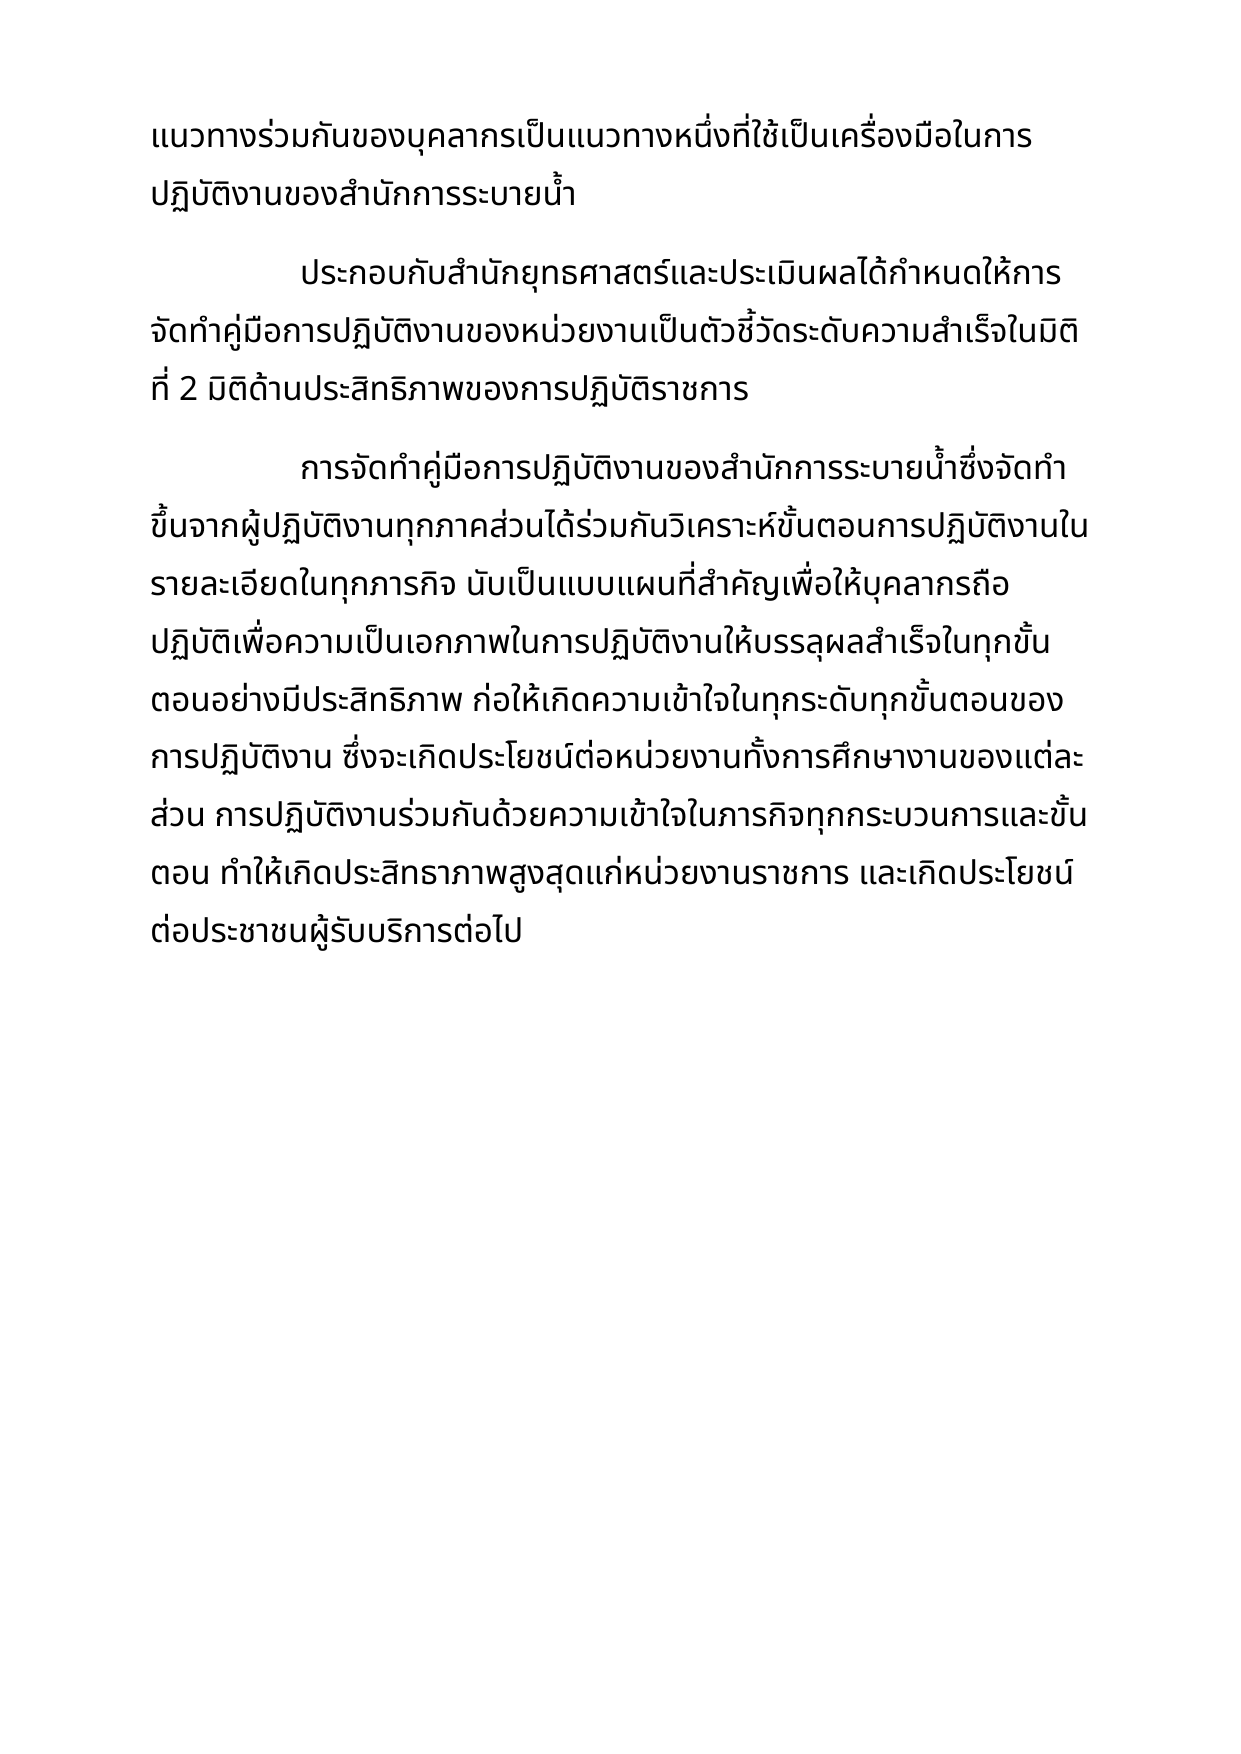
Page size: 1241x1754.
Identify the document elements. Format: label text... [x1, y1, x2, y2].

text การจัดทำคู่มือการปฏิบัติงานของสำนักการระบายน้ำซึ่งจัดทำขึ้นจากผู้ปฏิบัติงานทุกภาคส่วนได้ร่วมกันวิเคราะห์ขั้นตอนการปฏิบัติงานในรายละเอียดในทุกภารกิจ นับเป็นแบบแผนที่สำคัญเพื่อให้บุคลากรถือปฏิบัติเพื่อความเป็นเอกภาพในการปฏิบัติงานให้บรรลุผลสำเร็จในทุกขั้นตอนอย่างมีประสิทธิภาพ ก่อให้เกิดความเข้าใจในทุกระดับทุกขั้นตอนของการปฏิบัติงาน ซึ่งจะเกิดประโยชน์ต่อหน่วยงานทั้งการศึกษางานของแต่ละส่วน การปฏิบัติงานร่วมกันด้วยความเข้าใจในภารกิจทุกกระบวนการและขั้นตอน ทำให้เกิดประสิทธาภาพสูงสุดแก่หน่วยงานราชการ และเกิดประโยชน์ต่อประชาชนผู้รับบริการต่อไป [150, 444, 1090, 958]
text ประกอบกับสำนักยุทธศาสตร์และประเมินผลได้กำหนดให้การจัดทำคู่มือการปฏิบัติงานของหน่วยงานเป็นตัวชี้วัดระดับความสำเร็จในมิติที่ 2 มิติด้านประสิทธิภาพของการปฏิบัติราชการ [150, 249, 1090, 416]
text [150, 112, 1090, 221]
